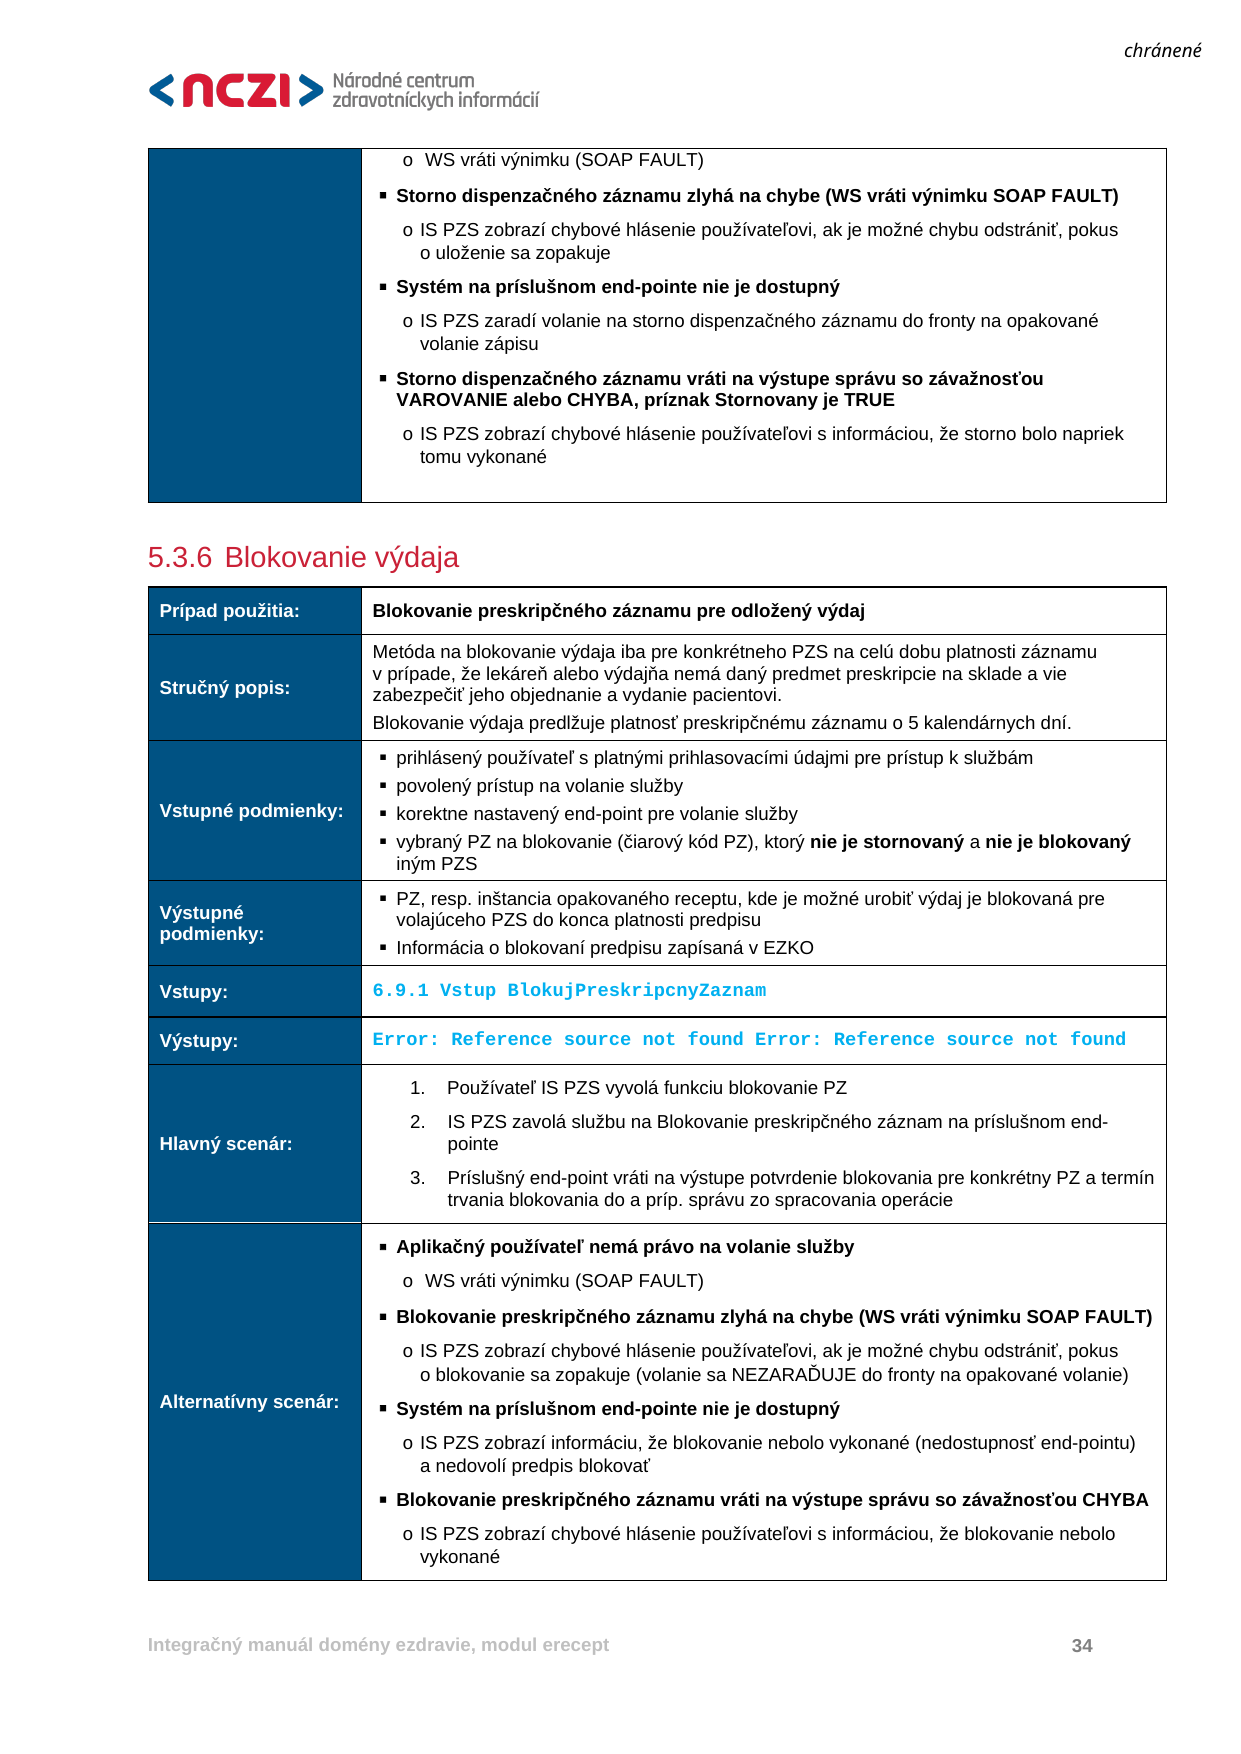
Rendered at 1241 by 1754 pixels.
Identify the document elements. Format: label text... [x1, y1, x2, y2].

table_header Blokovanie preskripčného záznamu pre odložený výdaj [362, 588, 1166, 634]
text Blokovanie výdaja [148, 540, 1093, 574]
picture [137, 58, 552, 124]
table_cell Metóda na blokovanie výdaja iba pre konkrétneho PZS na celú dobu platnosti záznamu v prípade, že lekáreň alebo výdajňa nemá daný predmet preskripcie na sklade a vie zabezpečiť jeho objednanie a vydanie pacientovi. Blokovanie výdaja predlžuje platnosť preskripčnému záznamu o 5 kalendárnych dní. [362, 635, 1166, 740]
table_cell prihlásený používateľ s platnými prihlasovacími údajmi pre prístup k službám povolený prístup na volanie služby korektne nastavený end-point pre volanie služby vybraný PZ na blokovanie (čiarový kód PZ), ktorý nie je stornovaný a nie je blokovaný iným PZS [362, 741, 1166, 880]
table_header Prípad použitia: [149, 588, 361, 634]
table_cell 6.9.1 Vstup BlokujPreskripcnyZaznam [362, 966, 1166, 1016]
table_cell Výstupné podmienky: [149, 881, 361, 965]
table_cell Vstupné podmienky: [149, 741, 361, 880]
table_cell Používateľ IS PZS vyvolá funkciu blokovanie PZ IS PZS zavolá službu na Blokovanie preskripčného záznam na príslušnom end-pointe Príslušný end-point vráti na výstupe potvrdenie blokovania pre konkrétny PZ a termín trvania blokovania do a príp. správu zo spracovania operácie [362, 1065, 1166, 1222]
table_cell Vstupy: [149, 966, 361, 1016]
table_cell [362, 149, 1166, 502]
table_cell Stručný popis: [149, 635, 361, 740]
table_cell Aplikačný používateľ nemá právo na volanie služby WS vráti výnimku (SOAP FAULT) Blokovanie preskripčného záznamu zlyhá na chybe (WS vráti výnimku SOAP FAULT) IS PZS zobrazí chybové hlásenie používateľovi, ak je možné chybu odstrániť, pokus o blokovanie sa zopakuje (volanie sa NEZARAĎUJE do fronty na opakované volanie) Systém na príslušnom end-pointe nie je dostupný IS PZS zobrazí informáciu, že blokovanie nebolo vykonané (nedostupnosť end-pointu) a nedovolí predpis blokovať Blokovanie preskripčného záznamu vráti na výstupe správu so závažnosťou CHYBA IS PZS zobrazí chybové hlásenie používateľovi s informáciou, že blokovanie nebolo vykonané [362, 1224, 1166, 1580]
table_cell Hlavný scenár: [149, 1065, 361, 1222]
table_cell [149, 149, 361, 502]
table_cell PZ, resp. inštancia opakovaného receptu, kde je možné urobiť výdaj je blokovaná pre volajúceho PZS do konca platnosti predpisu Informácia o blokovaní predpisu zapísaná v EZKO [362, 881, 1166, 965]
table_cell Alternatívny scenár: [149, 1224, 361, 1580]
table_cell Výstupy: [149, 1018, 361, 1064]
table_cell 6.9.2 Výstup BlokujPreskripcnyZaznam [362, 1018, 1166, 1064]
